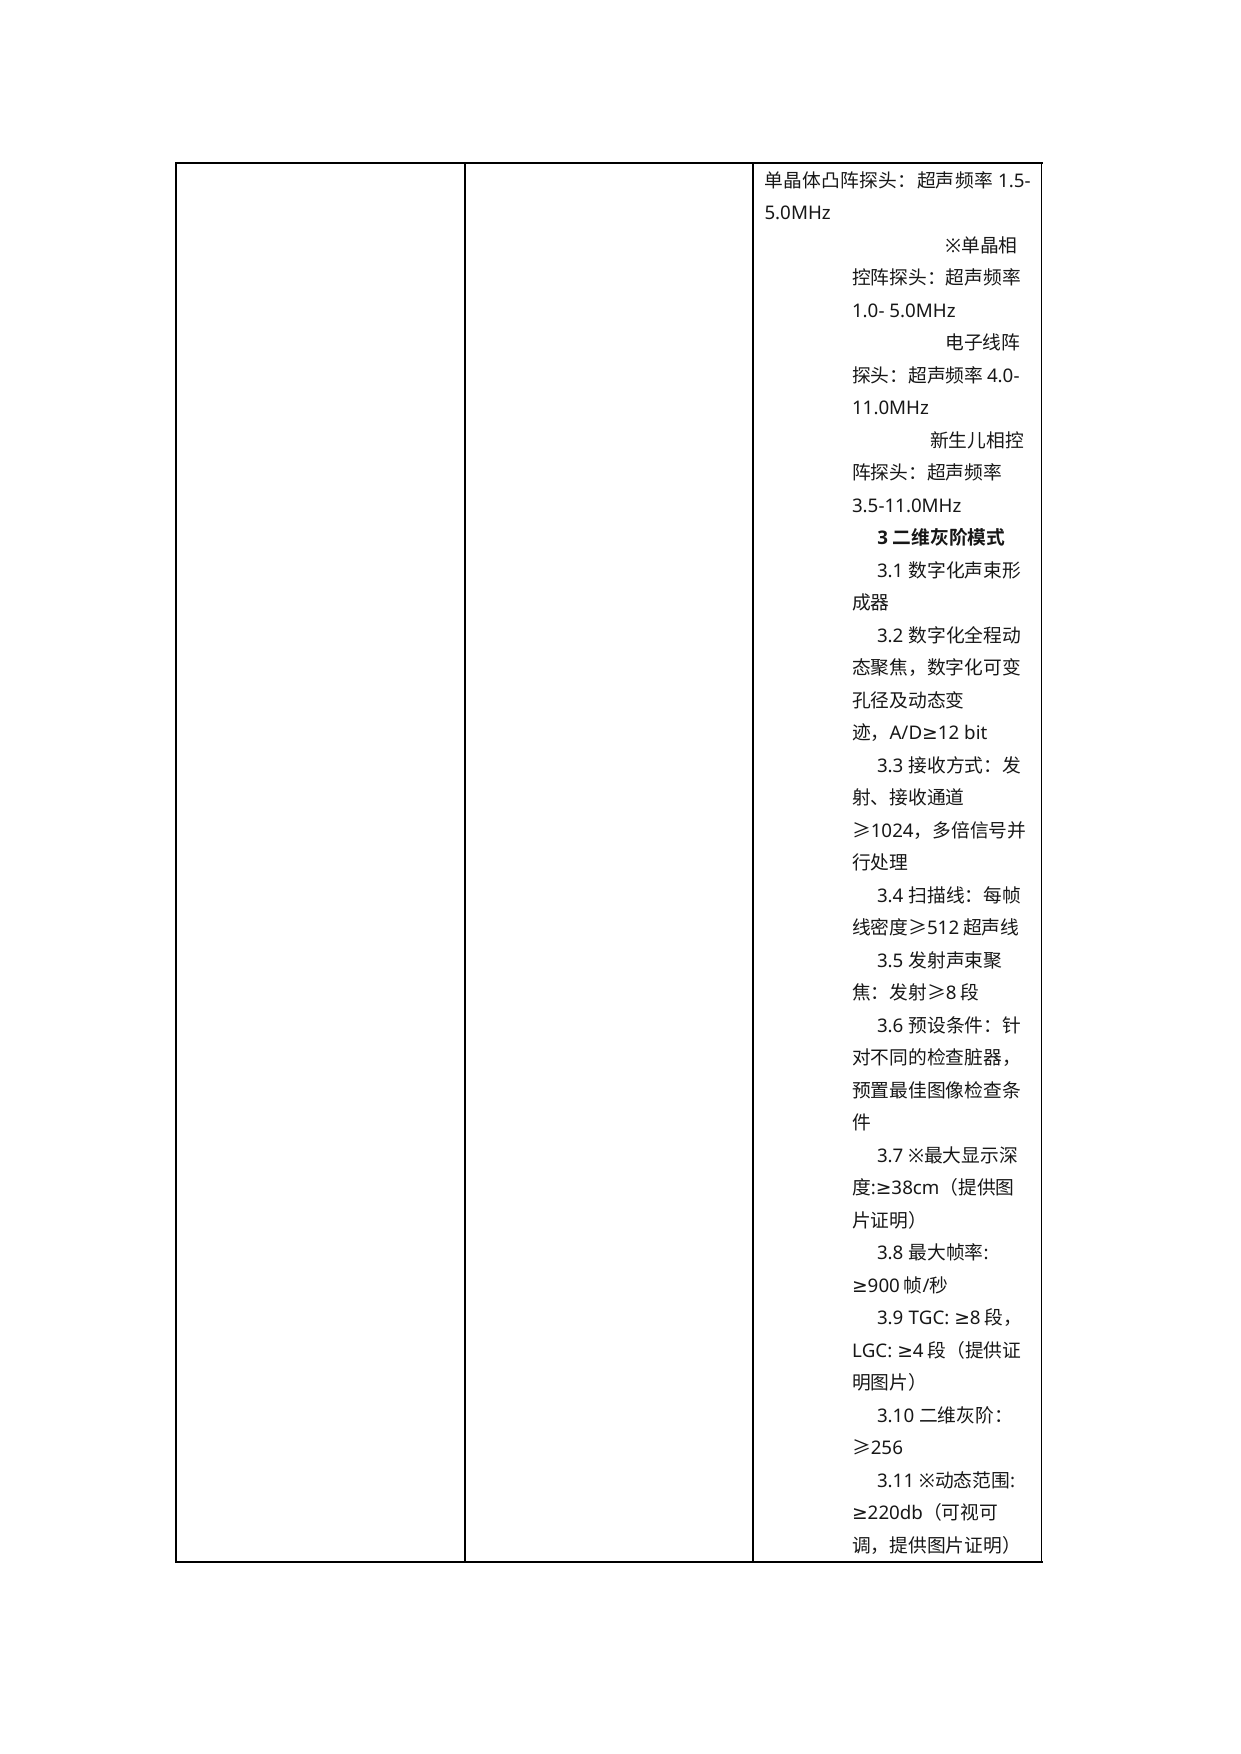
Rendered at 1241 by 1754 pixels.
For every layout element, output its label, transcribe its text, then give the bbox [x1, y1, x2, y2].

table_cell [466, 164, 752, 1561]
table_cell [754, 164, 1041, 1561]
table_cell 2 [177, 164, 464, 1561]
